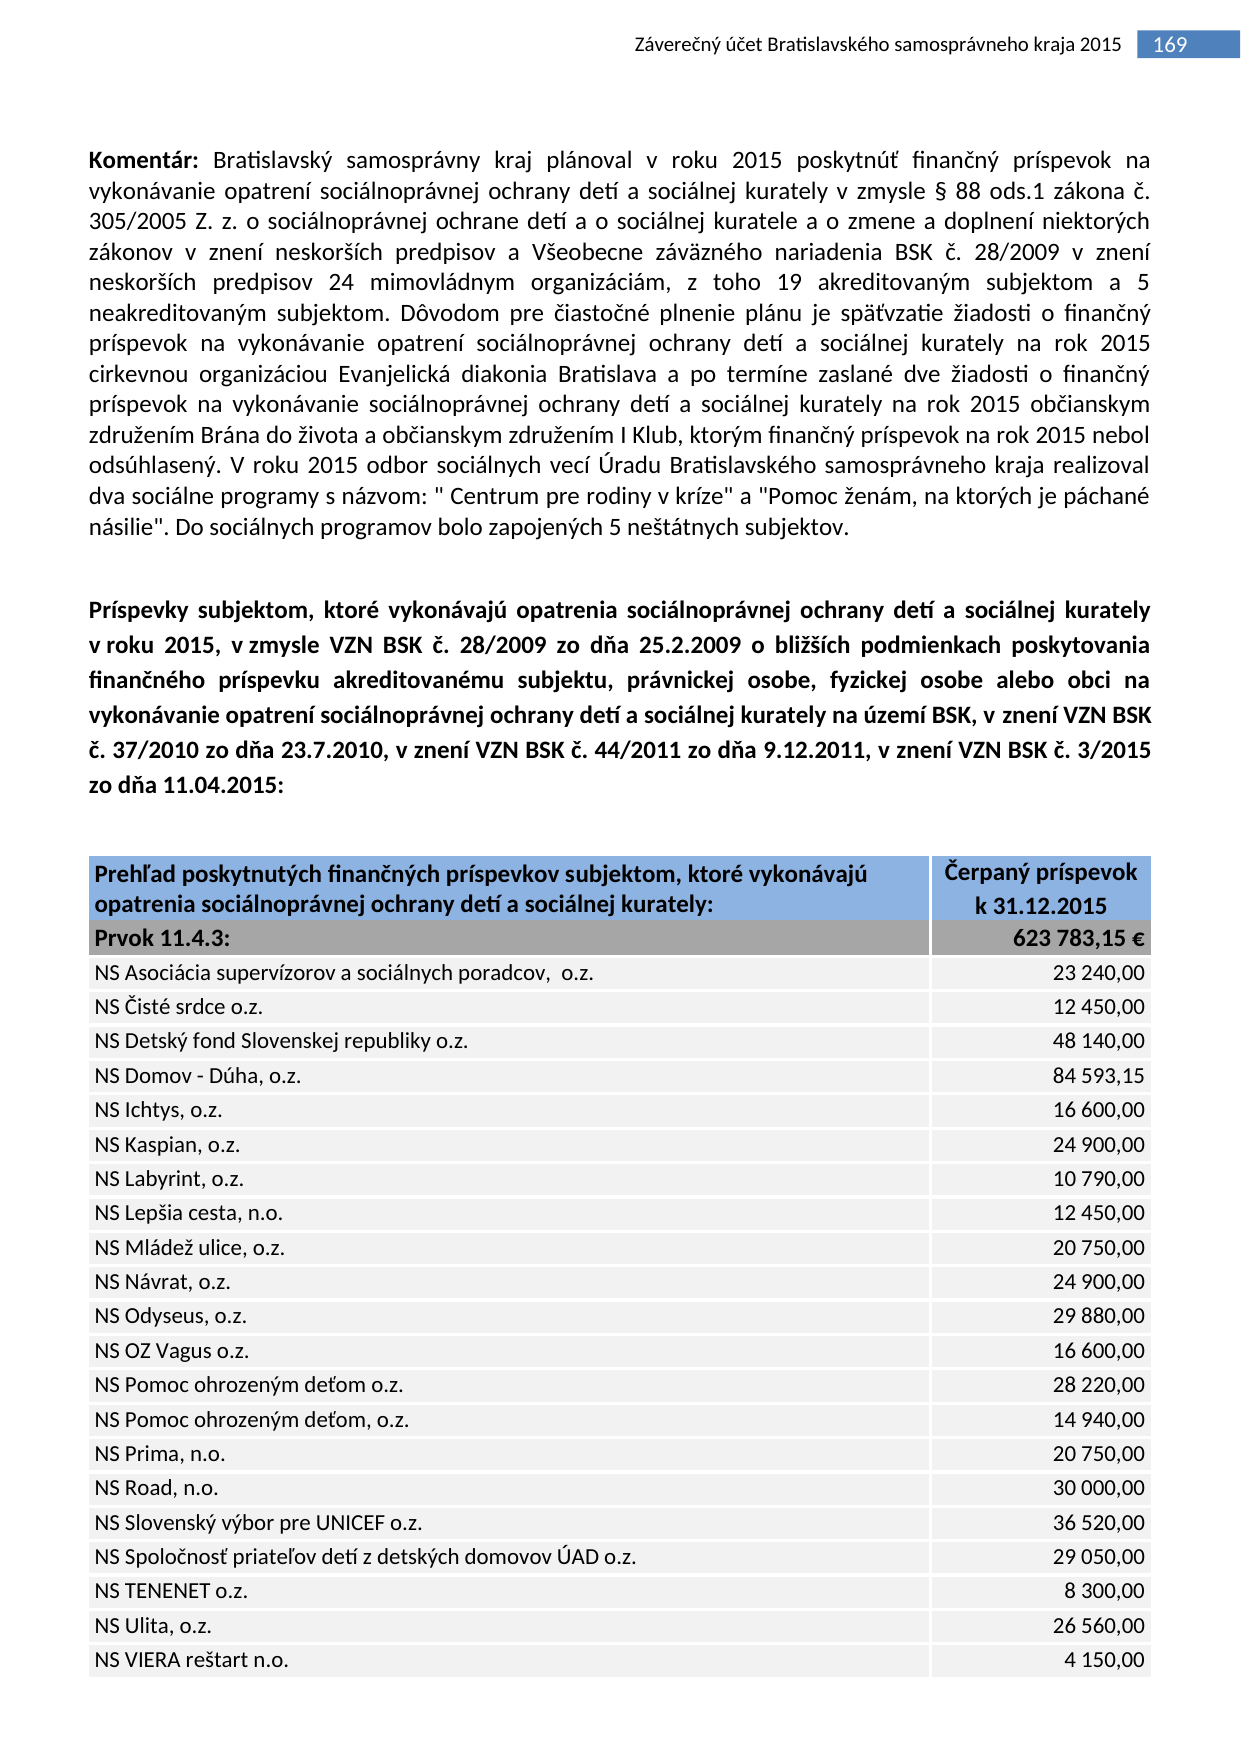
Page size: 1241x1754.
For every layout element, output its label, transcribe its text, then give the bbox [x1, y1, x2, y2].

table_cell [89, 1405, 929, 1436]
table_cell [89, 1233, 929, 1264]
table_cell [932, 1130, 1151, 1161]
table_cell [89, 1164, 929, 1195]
text Príspevky subjektom, ktoré vykonávajú opatrenia sociálnoprávnej ochrany detí a sociálnej kurately v roku 2015, v zmysle VZN BSK č. 28/2009 zo dňa 25.2.2009 o bližších podmienkach poskytovania finančného príspevku akreditovanému subjektu, právnickej osobe, fyzickej osobe alebo obci na vykonávanie opatrení sociálnoprávnej ochrany detí a sociálnej kurately na území BSK, v znení VZN BSK č. 37/2010 zo dňa 23.7.2010, v znení VZN BSK č. 44/2011 zo dňa 9.12.2011, v znení VZN BSK č. 3/2015 zo dňa 11.04.2015: [89, 594, 1152, 800]
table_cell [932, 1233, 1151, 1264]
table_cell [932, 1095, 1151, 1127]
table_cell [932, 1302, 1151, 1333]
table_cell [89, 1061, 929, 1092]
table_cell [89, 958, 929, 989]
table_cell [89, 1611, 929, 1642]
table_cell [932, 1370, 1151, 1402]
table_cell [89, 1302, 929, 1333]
text Komentár: Bratislavský samosprávny kraj plánoval v roku 2015 poskytnúť finančný príspevok na vykonávanie opatrení sociálnoprávnej ochrany detí a sociálnej kurately v zmysle § 88 ods.1 zákona č. 305/2005 Z. z. o sociálnoprávnej ochrane detí a o sociálnej kuratele a o zmene a doplnení niektorých zákonov v znení neskorších predpisov a Všeobecne záväzného nariadenia BSK č. 28/2009 v znení neskorších predpisov 24 mimovládnym organizáciám, z toho 19 akreditovaným subjektom a 5 neakreditovaným subjektom. Dôvodom pre čiastočné plnenie plánu je späťvzatie žiadosti o finančný príspevok na vykonávanie opatrení sociálnoprávnej ochrany detí a sociálnej kurately na rok 2015 cirkevnou organizáciou Evanjelická diakonia Bratislava a po termíne zaslané dve žiadosti o finančný príspevok na vykonávanie sociálnoprávnej ochrany detí a sociálnej kurately na rok 2015 občianskym združením Brána do života a občianskym združením I Klub, ktorým finančný príspevok na rok 2015 nebol odsúhlasený. V roku 2015 odbor sociálnych vecí Úradu Bratislavského samosprávneho kraja realizoval dva sociálne programy s názvom: " Centrum pre rodiny v kríze" a "Pomoc ženám, na ktorých je páchané násilie". Do sociálnych programov bolo zapojených 5 neštátnych subjektov. [89, 144, 1152, 541]
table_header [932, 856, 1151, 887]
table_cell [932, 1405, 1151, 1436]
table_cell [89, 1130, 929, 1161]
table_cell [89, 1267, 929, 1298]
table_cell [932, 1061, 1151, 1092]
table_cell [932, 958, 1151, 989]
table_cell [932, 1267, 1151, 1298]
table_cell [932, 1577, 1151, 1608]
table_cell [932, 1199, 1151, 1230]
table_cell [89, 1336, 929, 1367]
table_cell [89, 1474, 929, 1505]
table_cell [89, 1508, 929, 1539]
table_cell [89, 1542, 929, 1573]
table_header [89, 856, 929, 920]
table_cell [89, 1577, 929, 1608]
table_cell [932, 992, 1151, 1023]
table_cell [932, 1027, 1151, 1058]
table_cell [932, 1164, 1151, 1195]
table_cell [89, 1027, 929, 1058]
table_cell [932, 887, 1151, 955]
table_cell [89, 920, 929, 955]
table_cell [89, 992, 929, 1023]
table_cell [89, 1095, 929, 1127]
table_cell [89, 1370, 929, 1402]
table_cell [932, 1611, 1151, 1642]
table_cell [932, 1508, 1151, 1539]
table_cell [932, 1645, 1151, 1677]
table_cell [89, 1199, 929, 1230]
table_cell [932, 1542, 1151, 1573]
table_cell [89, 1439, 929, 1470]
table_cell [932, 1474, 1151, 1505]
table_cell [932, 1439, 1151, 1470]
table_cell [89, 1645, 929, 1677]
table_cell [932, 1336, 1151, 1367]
